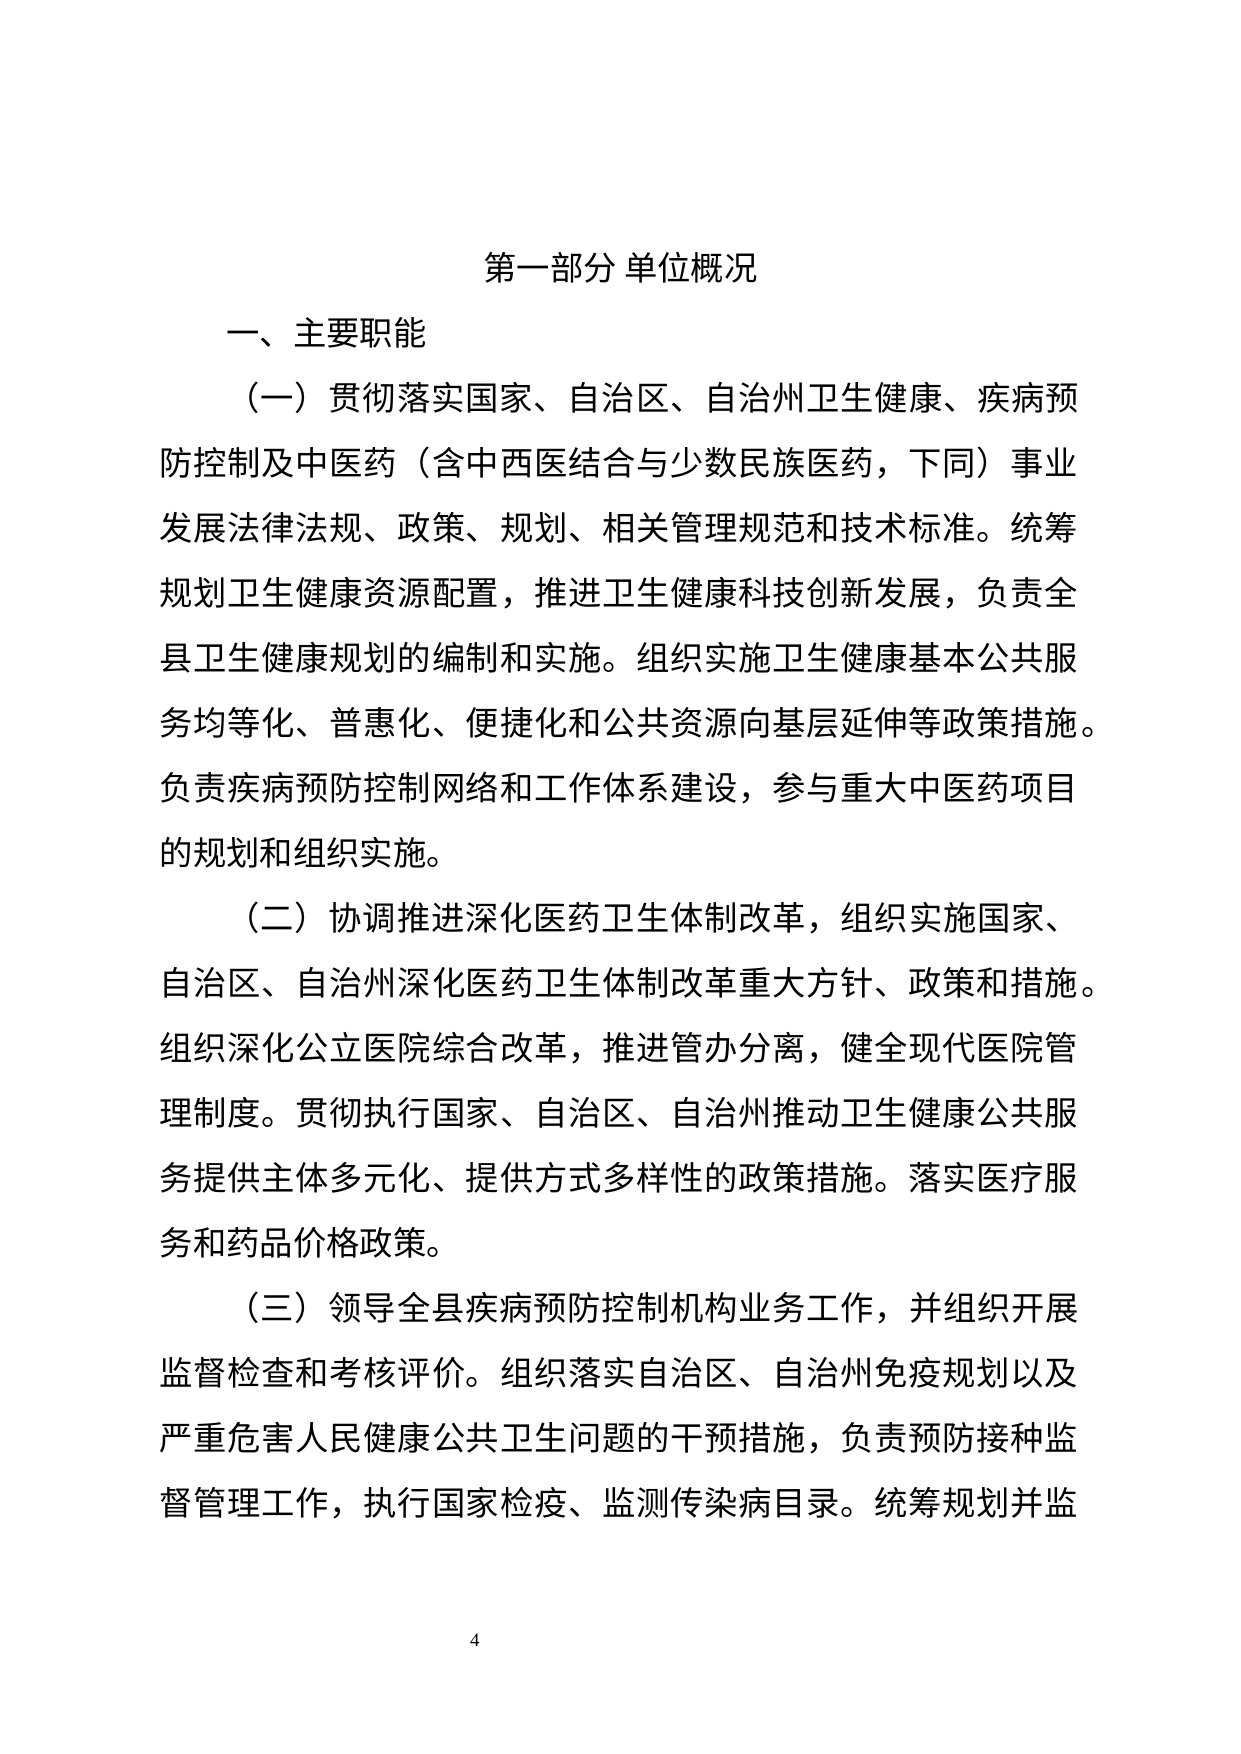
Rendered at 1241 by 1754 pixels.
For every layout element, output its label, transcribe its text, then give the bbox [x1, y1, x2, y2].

text （二）协调推进深化医药卫生体制改革，组织实施国家、自治区、自治州深化医药卫生体制改革重大方针、政策和措施。组织深化公立医院综合改革，推进管办分离，健全现代医院管理制度。贯彻执行国家、自治区、自治州推动卫生健康公共服务提供主体多元化、提供方式多样性的政策措施。落实医疗服务和药品价格政策。 [159, 883, 1081, 1273]
text 第一部分 单位概况 [159, 233, 1081, 298]
text （一）贯彻落实国家、自治区、自治州卫生健康、疾病预防控制及中医药（含中西医结合与少数民族医药，下同）事业发展法律法规、政策、规划、相关管理规范和技术标准。统筹规划卫生健康资源配置，推进卫生健康科技创新发展，负责全县卫生健康规划的编制和实施。组织实施卫生健康基本公共服务均等化、普惠化、便捷化和公共资源向基层延伸等政策措施。负责疾病预防控制网络和工作体系建设，参与重大中医药项目的规划和组织实施。 [159, 363, 1081, 883]
text 一、主要职能 [159, 298, 1081, 363]
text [159, 1273, 1081, 1533]
